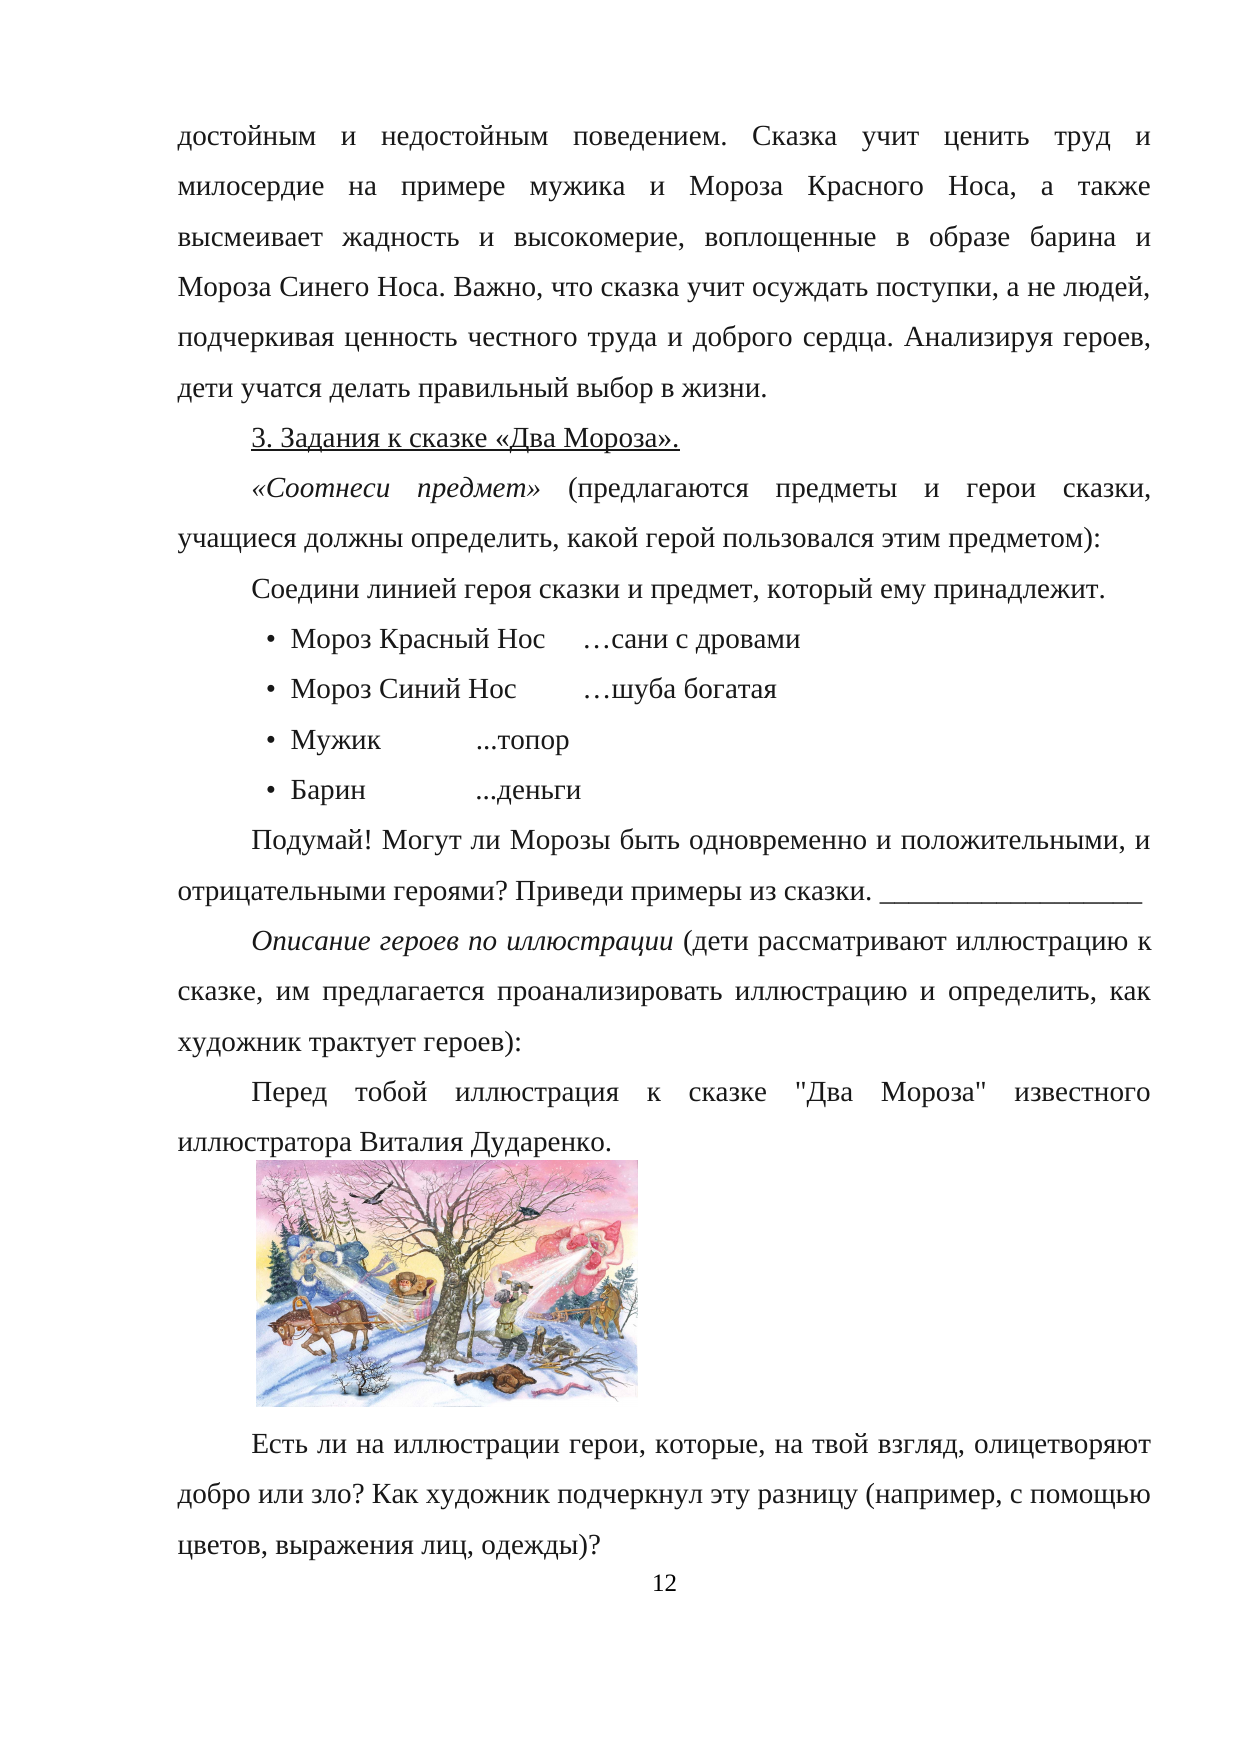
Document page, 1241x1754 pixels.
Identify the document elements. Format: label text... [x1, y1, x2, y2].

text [177, 118, 1152, 403]
text • Барин ...деньги [177, 772, 1152, 806]
text Соедини линией героя сказки и предмет, который ему принадлежит. [177, 571, 1152, 604]
text Подумай! Могут ли Морозы быть одновременно и положительными, и отрицательными героями? Приведи примеры из сказки. __________________ [177, 822, 1152, 906]
text Описание героев по иллюстрации (дети рассматривают иллюстрацию к сказке, им предлагается проанализировать иллюстрацию и определить, как художник трактует героев): [177, 923, 1152, 1057]
text • Мороз Красный Нос …сани с дровами [177, 621, 1152, 655]
text Перед тобой иллюстрация к сказке "Два Мороза" известного иллюстратора Виталия Дударенко. [177, 1074, 1152, 1158]
text 3. Задания к сказке «Два Мороза». [177, 420, 1152, 453]
text • Мужик ...топор [177, 722, 1152, 755]
text «Соотнеси предмет» (предлагаются предметы и герои сказки, учащиеся должны определить, какой герой пользовался этим предметом): [177, 470, 1152, 554]
text Есть ли на иллюстрации герои, которые, на твой взгляд, олицетворяют добро или зло? Как художник подчеркнул эту разницу (например, с помощью цветов, выражения лиц, одежды)? [177, 1426, 1152, 1560]
text • Мороз Синий Нос …шуба богатая [177, 672, 1152, 705]
picture [256, 1160, 638, 1407]
